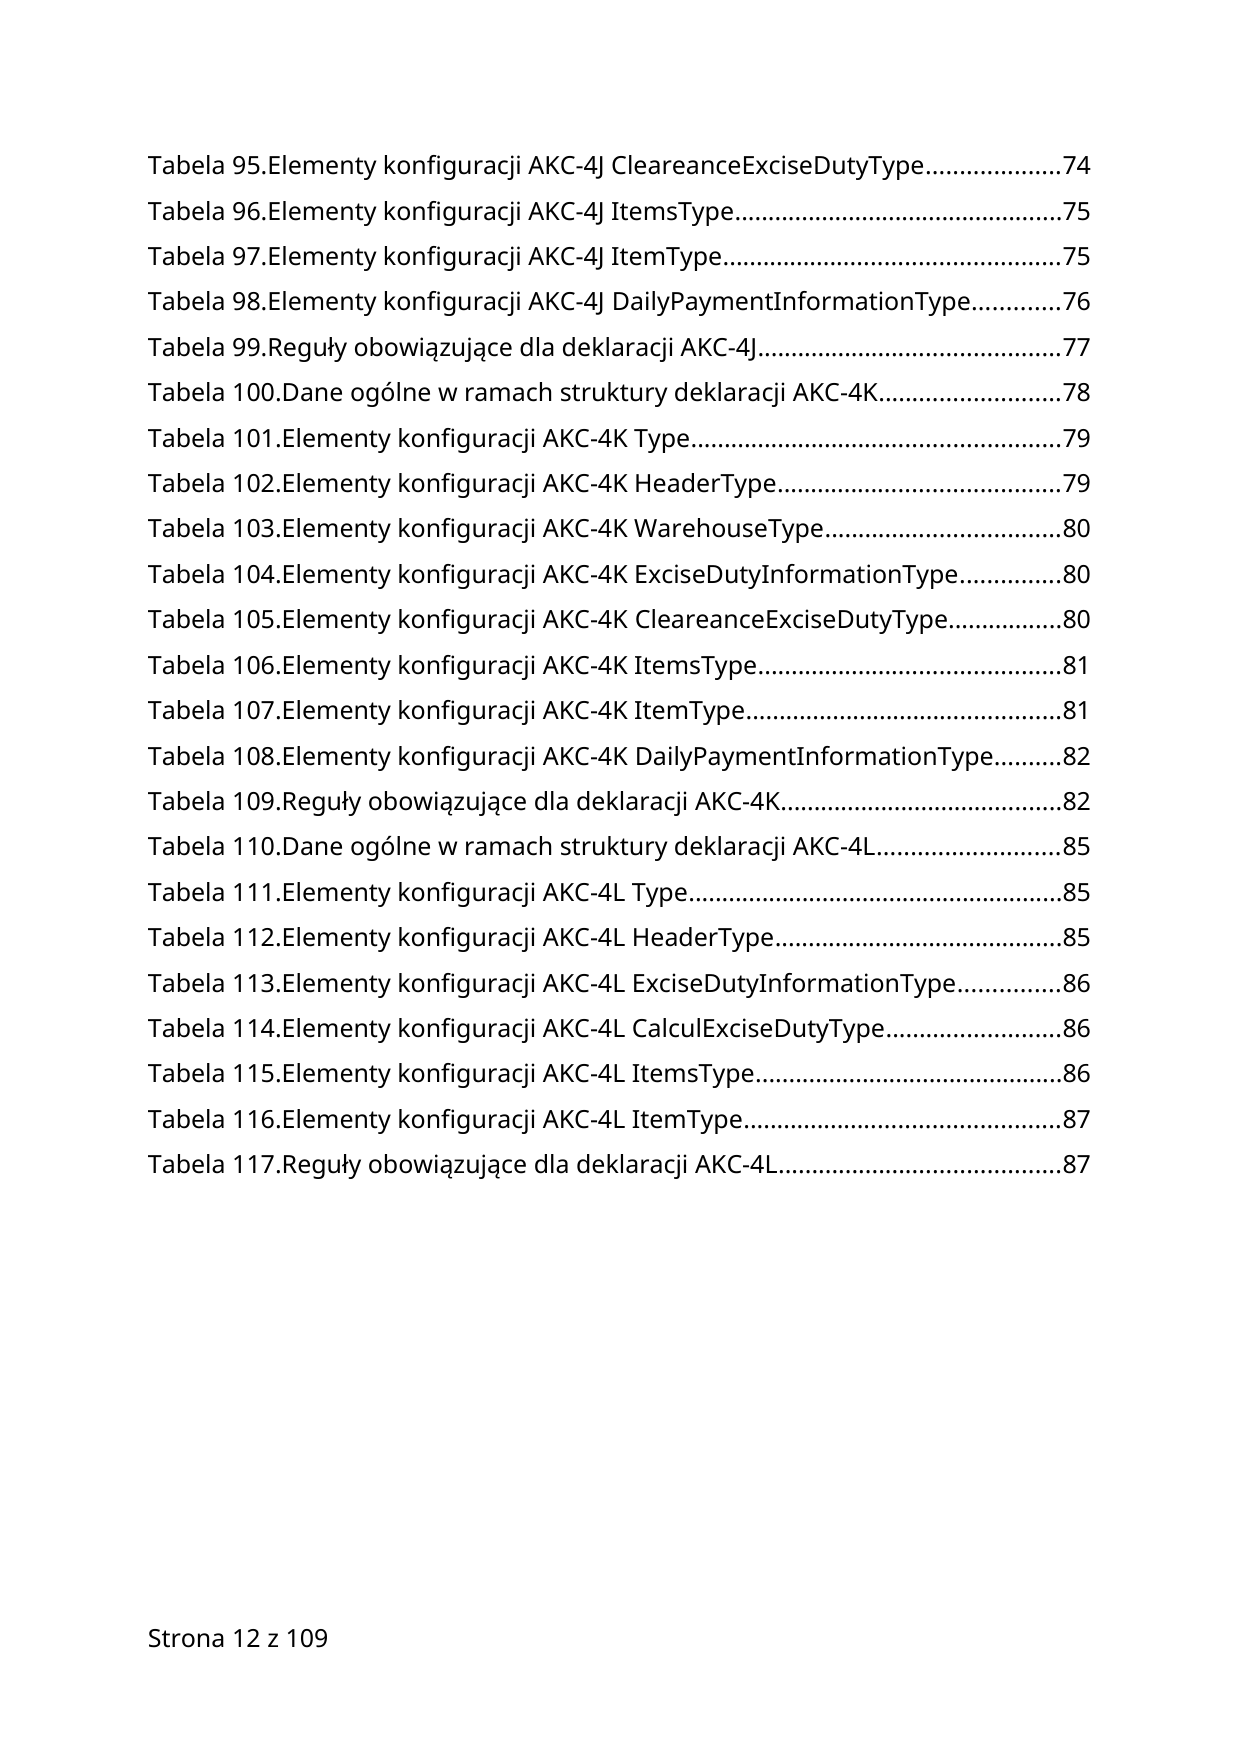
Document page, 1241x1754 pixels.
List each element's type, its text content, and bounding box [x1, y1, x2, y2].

text Tabela 102.Elementy konfiguracji AKC-4K HeaderType 79 [148, 466, 1092, 500]
text Tabela 99.Reguły obowiązujące dla deklaracji AKC-4J 77 [148, 329, 1092, 363]
text Tabela 114.Elementy konfiguracji AKC-4L CalculExciseDutyType 86 [148, 1011, 1092, 1045]
text Tabela 112.Elementy konfiguracji AKC-4L HeaderType 85 [148, 920, 1092, 954]
text Tabela 107.Elementy konfiguracji AKC-4K ItemType 81 [148, 693, 1092, 727]
text Tabela 101.Elementy konfiguracji AKC-4K Type 79 [148, 420, 1092, 454]
text Tabela 108.Elementy konfiguracji AKC-4K DailyPaymentInformationType 82 [148, 738, 1092, 772]
text Tabela 111.Elementy konfiguracji AKC-4L Type 85 [148, 874, 1092, 908]
text Tabela 95.Elementy konfiguracji AKC-4J CleareanceExciseDutyType 74 [148, 148, 1092, 182]
text Tabela 105.Elementy konfiguracji AKC-4K CleareanceExciseDutyType 80 [148, 602, 1092, 636]
text Tabela 110.Dane ogólne w ramach struktury deklaracji AKC-4L 85 [148, 829, 1092, 863]
text Tabela 104.Elementy konfiguracji AKC-4K ExciseDutyInformationType 80 [148, 556, 1092, 591]
text Tabela 96.Elementy konfiguracji AKC-4J ItemsType 75 [148, 193, 1092, 227]
text Tabela 100.Dane ogólne w ramach struktury deklaracji AKC-4K 78 [148, 375, 1092, 409]
text Tabela 115.Elementy konfiguracji AKC-4L ItemsType 86 [148, 1056, 1092, 1090]
text Tabela 97.Elementy konfiguracji AKC-4J ItemType 75 [148, 238, 1092, 273]
text Tabela 98.Elementy konfiguracji AKC-4J DailyPaymentInformationType 76 [148, 284, 1092, 318]
text Tabela 117.Reguły obowiązujące dla deklaracji AKC-4L 87 [148, 1147, 1092, 1181]
text Tabela 103.Elementy konfiguracji AKC-4K WarehouseType 80 [148, 511, 1092, 545]
text Tabela 113.Elementy konfiguracji AKC-4L ExciseDutyInformationType 86 [148, 965, 1092, 999]
text Tabela 116.Elementy konfiguracji AKC-4L ItemType 87 [148, 1101, 1092, 1136]
text Tabela 109.Reguły obowiązujące dla deklaracji AKC-4K 82 [148, 783, 1092, 818]
text Tabela 106.Elementy konfiguracji AKC-4K ItemsType 81 [148, 647, 1092, 681]
